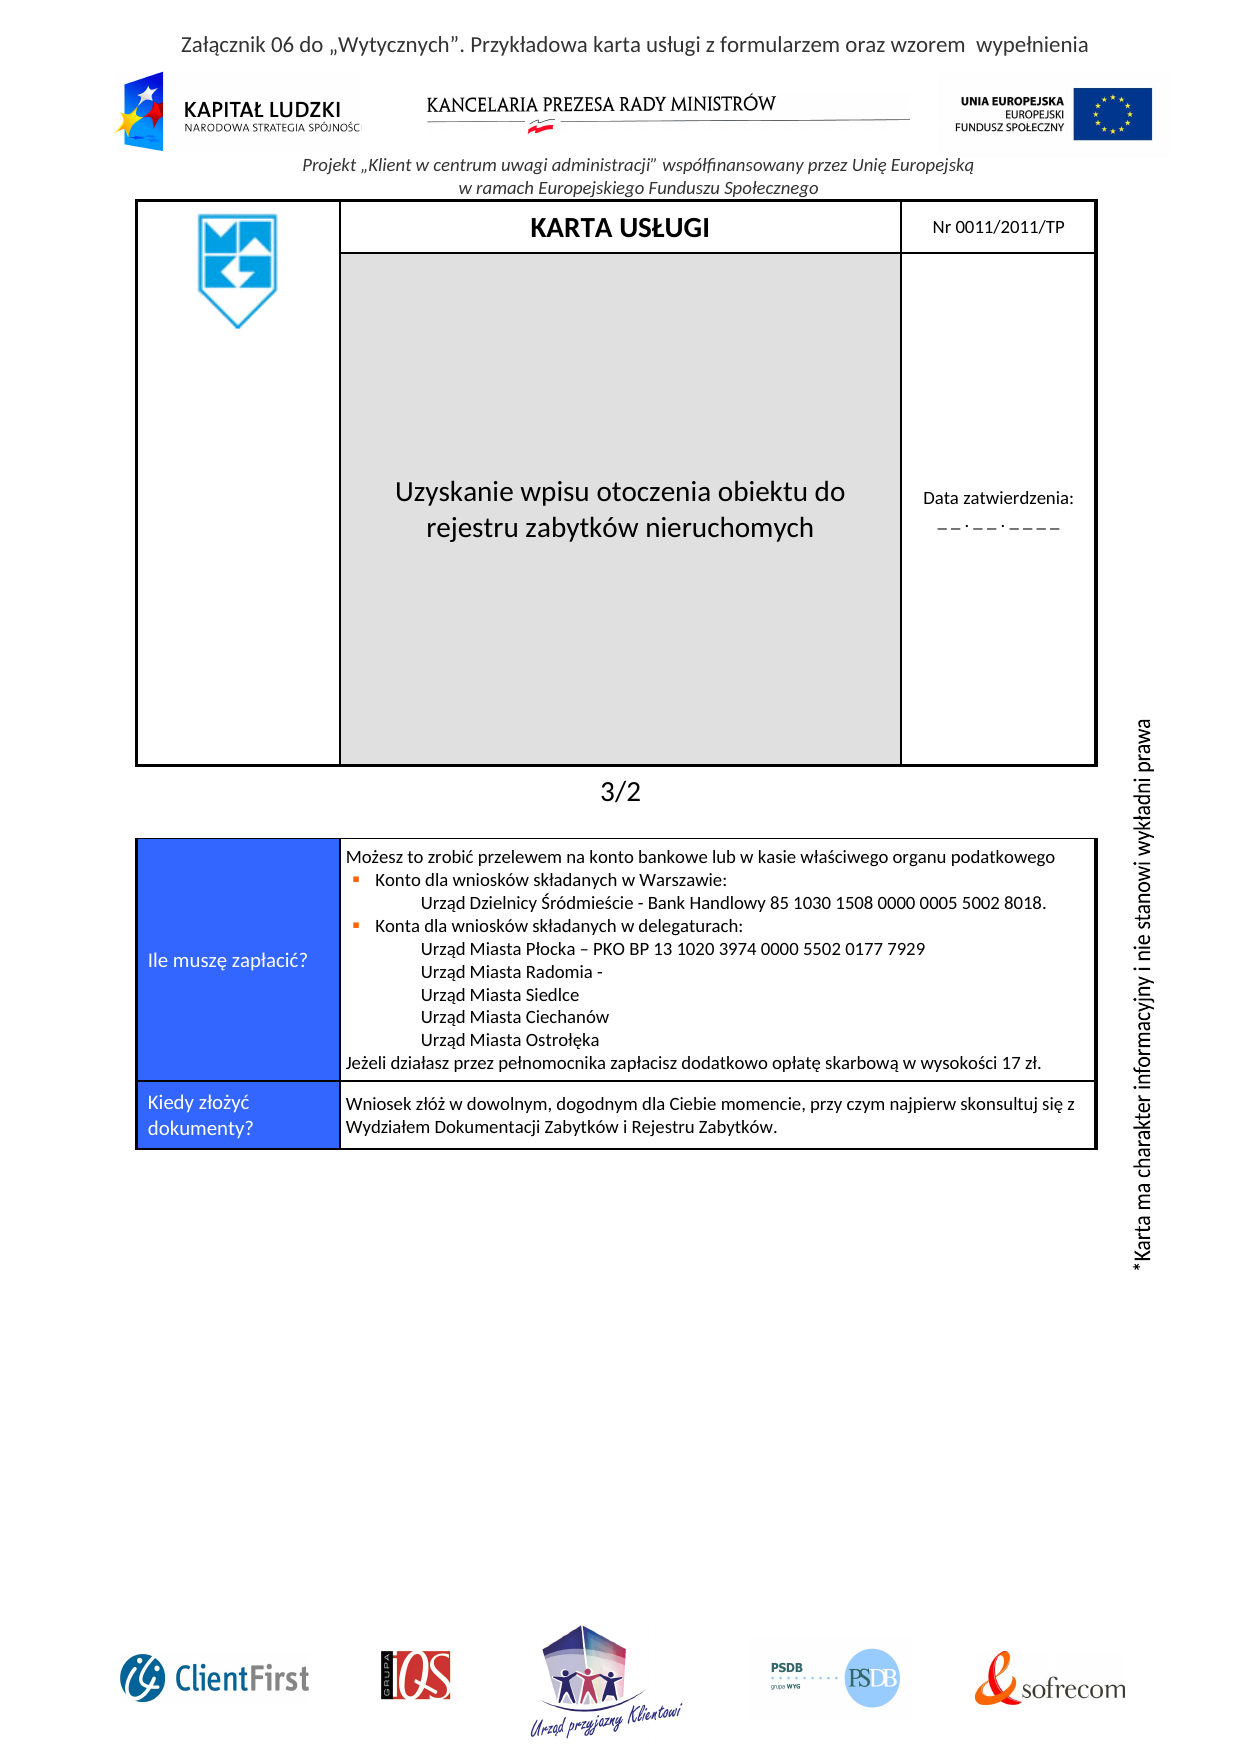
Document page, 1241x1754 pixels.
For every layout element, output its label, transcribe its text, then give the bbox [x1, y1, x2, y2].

picture [427, 93, 910, 134]
table_cell Wniosek złóż w dowolnym, dogodnym dla Ciebie momencie, przy czym najpierw skonsultuj się z Wydziałem Dokumentacji Zabytków i Rejestru Zabytków. [341, 1082, 1094, 1148]
picture [373, 1646, 459, 1710]
table_cell Kiedy złożyć dokumenty? [138, 1082, 339, 1148]
table_cell Możesz to zrobić przelewem na konto bankowe lub w kasie właściwego organu podatkowego Konto dla wniosków składanych w Warszawie: Urząd Dzielnicy Śródmieście - Bank Handlowy 85 1030 1508 0000 0005 5002 8018. Konta dla wniosków składanych w delegaturach: Urząd Miasta Płocka – PKO BP 13 1020 3974 0000 5502 0177 7929 Urząd Miasta Radomia - Urząd Miasta Siedlce Urząd Miasta Ciechanów Urząd Miasta Ostrołęka Jeżeli działasz przez pełnomocnika zapłacisz dodatkowo opłatę skarbową w wysokości 17 zł. [341, 839, 1094, 1080]
picture [113, 71, 362, 152]
picture [937, 71, 1170, 157]
picture [975, 1651, 1125, 1705]
picture [523, 1610, 686, 1746]
picture [120, 1653, 309, 1703]
table_cell Ile muszę zapłacić? [138, 839, 339, 1080]
picture [750, 1637, 911, 1719]
picture [192, 208, 284, 332]
